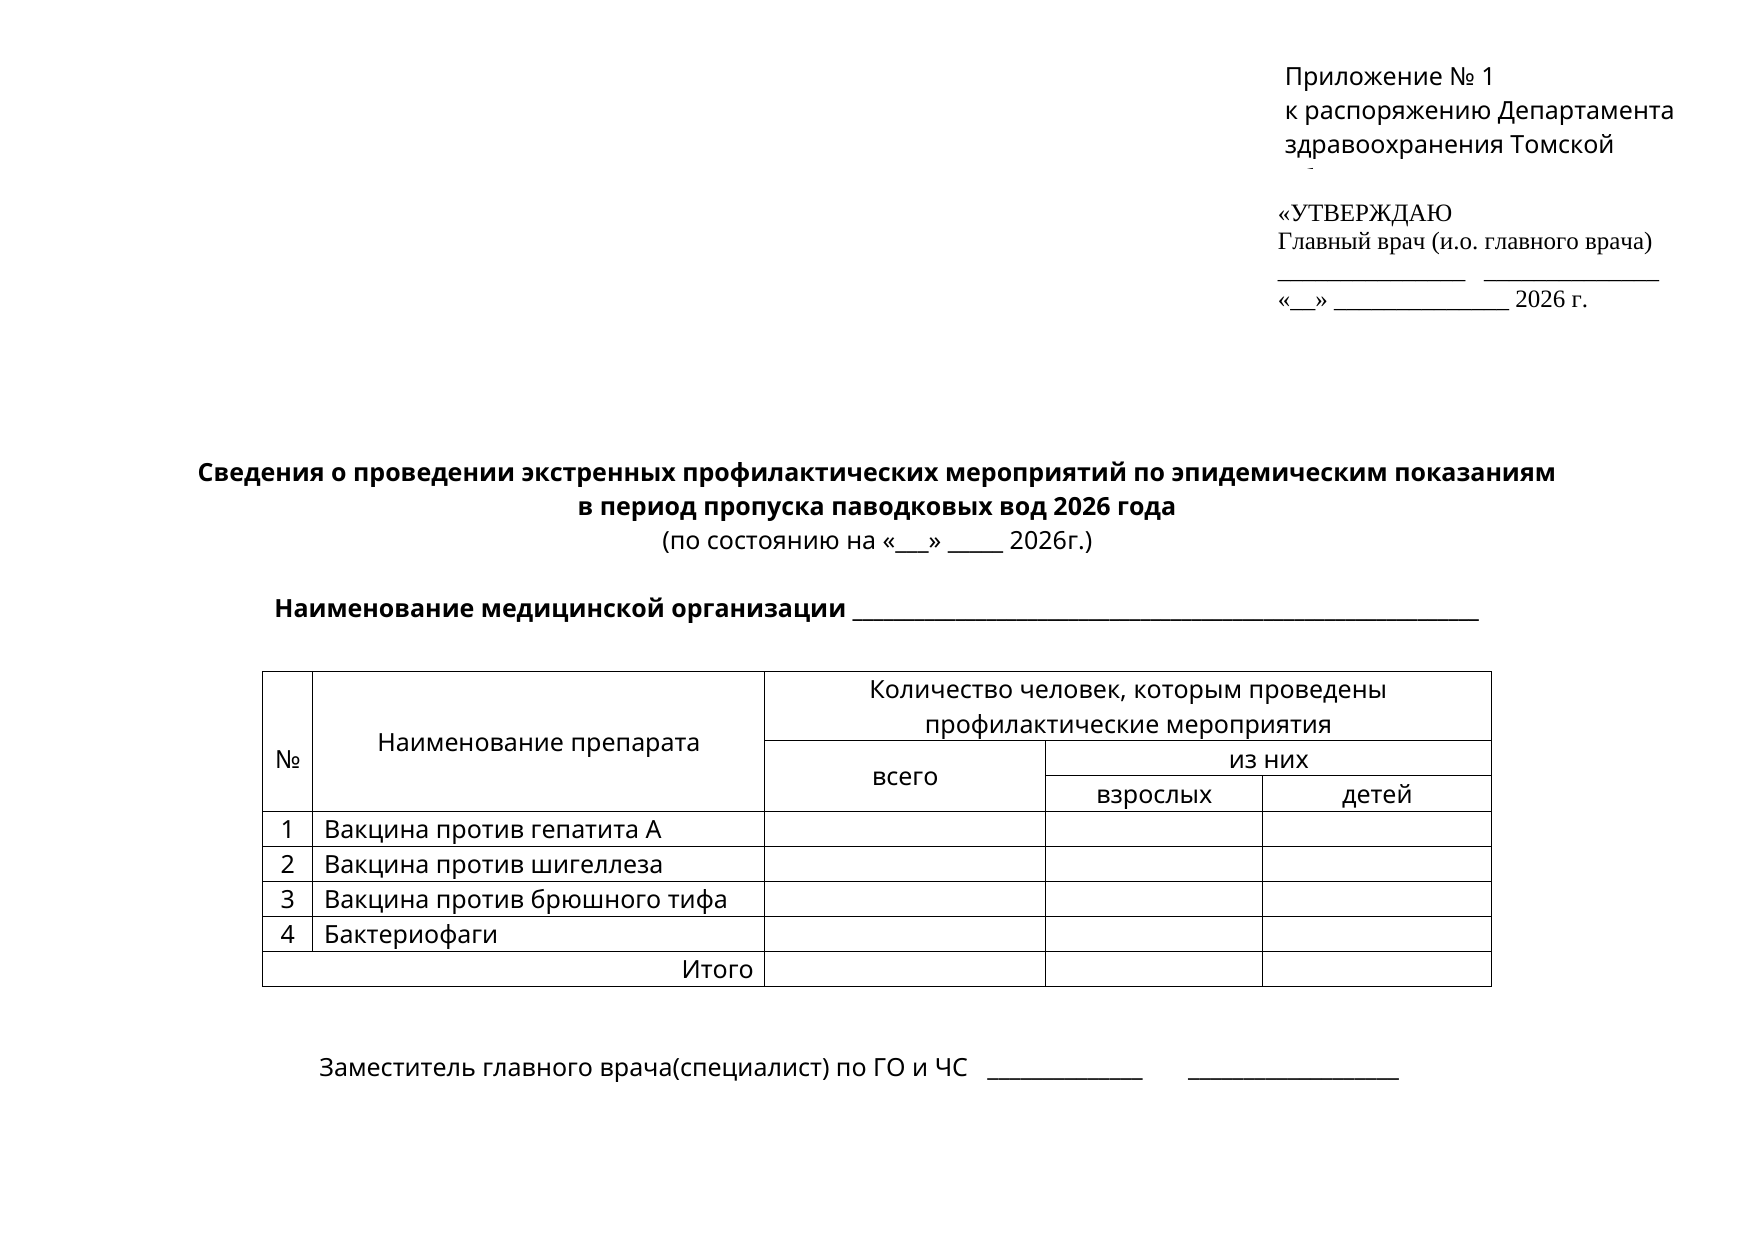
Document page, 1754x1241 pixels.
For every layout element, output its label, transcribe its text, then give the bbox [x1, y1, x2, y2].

table_cell Итого [263, 952, 764, 986]
table_cell [1263, 952, 1491, 986]
table_cell Вакцина против шигеллеза [313, 847, 764, 881]
table_cell 2 [263, 847, 312, 881]
table_cell [765, 917, 1045, 951]
table_cell 4 [263, 917, 312, 951]
table_cell [1046, 917, 1262, 951]
table_cell Вакцина против брюшного тифа [313, 882, 764, 916]
text Сведения о проведении экстренных профилактических мероприятий по эпидемическим показаниям [118, 454, 1636, 488]
table_cell 3 [263, 882, 312, 916]
table_cell [1046, 882, 1262, 916]
table_cell 1 [263, 812, 312, 846]
table_cell Бактериофаги [313, 917, 764, 951]
table_cell [1046, 812, 1262, 846]
table_cell [765, 882, 1045, 916]
table_cell [1263, 917, 1491, 951]
text в период пропуска паводковых вод 2026 года [118, 488, 1636, 522]
table_header Наименование препарата [313, 672, 764, 811]
table_cell [765, 812, 1045, 846]
table_cell [1046, 952, 1262, 986]
text (по состоянию на «___» _____ 2026г.) [118, 522, 1636, 556]
table_cell [1046, 847, 1262, 881]
table_cell Вакцина против гепатита А [313, 812, 764, 846]
table_cell [765, 952, 1045, 986]
table_cell [765, 847, 1045, 881]
table_cell взрослых [1046, 776, 1262, 811]
table_cell детей [1263, 776, 1491, 811]
table_header № [263, 672, 312, 811]
table_cell [1263, 847, 1491, 881]
table_cell всего [765, 741, 1045, 811]
table_cell из них [1046, 741, 1491, 775]
text Наименование медицинской организации _____________________________________________________________ [118, 591, 1636, 624]
table_header Количество человек, которым проведены профилактические мероприятия [765, 672, 1491, 740]
table_cell [1263, 812, 1491, 846]
table_cell [1263, 882, 1491, 916]
text Заместитель главного врача(специалист) по ГО и ЧС ______________ ___________________ [118, 1050, 1636, 1084]
